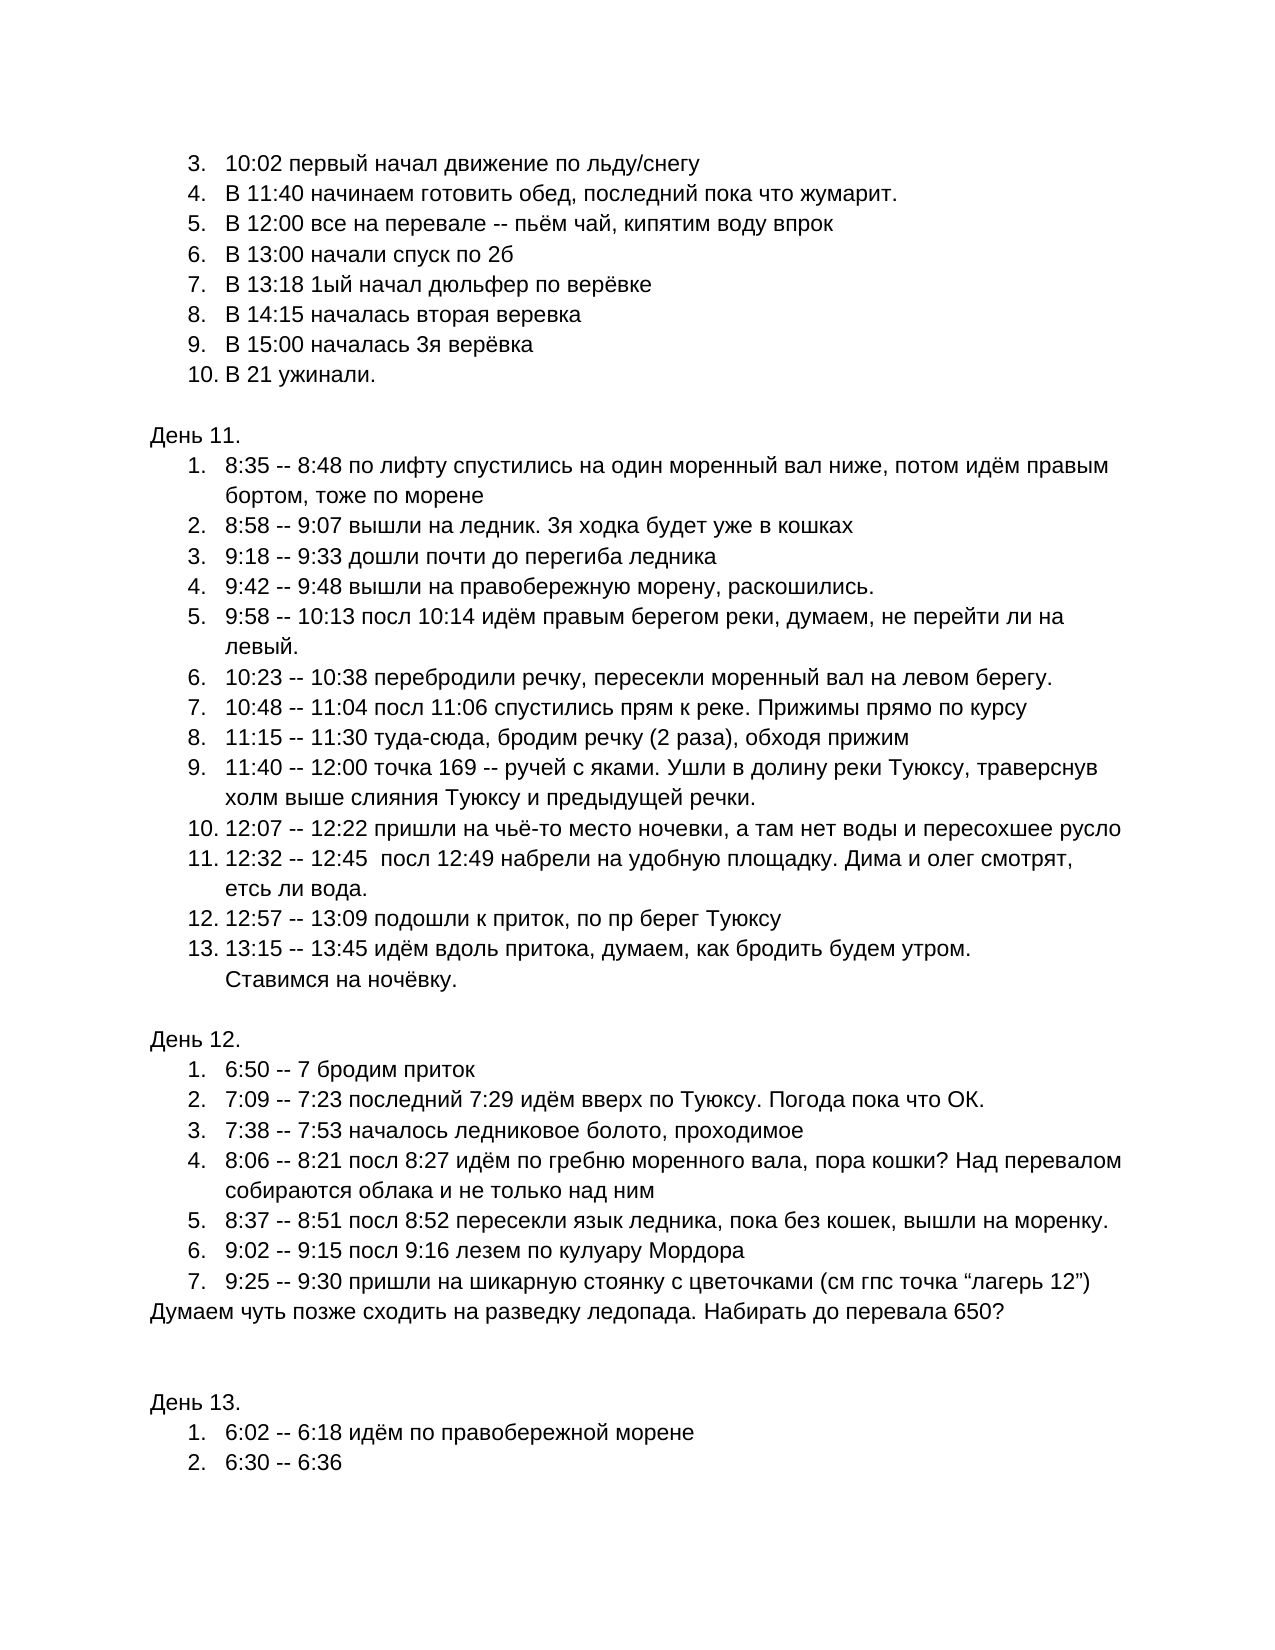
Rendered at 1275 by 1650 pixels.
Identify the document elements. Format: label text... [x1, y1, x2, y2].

list 12:32 -- 12:45 посл 12:49 набрели на удобную площадку. Дима и олег смотрят, етсь ли вода. [187, 845, 1125, 901]
list 9:58 -- 10:13 посл 10:14 идём правым берегом реки, думаем, не перейти ли на левый. [187, 603, 1125, 660]
list 9:02 -- 9:15 посл 9:16 лезем по кулуару Мордора [187, 1237, 1125, 1264]
list 8:58 -- 9:07 вышли на ледник. 3я ходка будет уже в кошках [187, 512, 1125, 539]
list 9:42 -- 9:48 вышли на правобережную морену, раскошились. [187, 573, 1125, 599]
list В 11:40 начинаем готовить обед, последний пока что жумарит. [187, 180, 1125, 207]
list 10:23 -- 10:38 перебродили речку, пересекли моренный вал на левом берегу. [187, 663, 1125, 690]
list 6:02 -- 6:18 идём по правобережной морене [187, 1419, 1125, 1445]
list 7:38 -- 7:53 началось ледниковое болото, проходимое [187, 1117, 1125, 1143]
list В 14:15 началась вторая веревка [187, 301, 1125, 327]
list 12:57 -- 13:09 подошли к приток, по пр берег Туюксу [187, 905, 1125, 932]
list 11:40 -- 12:00 точка 169 -- ручей с яками. Ушли в долину реки Туюксу, траверснув холм выше слияния Туюксу и предыдущей речки. [187, 754, 1125, 811]
list 9:25 -- 9:30 пришли на шикарную стоянку с цветочками (см гпс точка “лагерь 12”) [187, 1268, 1125, 1294]
list В 13:18 1ый начал дюльфер по верёвке [187, 271, 1125, 297]
list 7:09 -- 7:23 последний 7:29 идём вверх по Туюксу. Погода пока что ОК. [187, 1086, 1125, 1113]
list 6:30 -- 6:36 [187, 1449, 1125, 1475]
list 12:07 -- 12:22 пришли на чьё-то место ночевки, а там нет воды и пересохшее русло [187, 814, 1125, 841]
list 11:15 -- 11:30 туда-сюда, бродим речку (2 раза), обходя прижим [187, 724, 1125, 750]
text День 13. [150, 1388, 1125, 1415]
list В 12:00 все на перевале -- пьём чай, кипятим воду впрок [187, 210, 1125, 237]
text День 12. [150, 1026, 1125, 1052]
list В 21 ужинали. [187, 361, 1125, 388]
list 13:15 -- 13:45 идём вдоль притока, думаем, как бродить будем утром. Ставимся на ночёвку. [187, 935, 1125, 992]
text Думаем чуть позже сходить на разведку ледопада. Набирать до перевала 650? [150, 1298, 1125, 1324]
text День 11. [150, 422, 1125, 448]
list 8:06 -- 8:21 посл 8:27 идём по гребню моренного вала, пора кошки? Над перевалом собираются облака и не только над ним [187, 1147, 1125, 1203]
list 8:37 -- 8:51 посл 8:52 пересекли язык ледника, пока без кошек, вышли на моренку. [187, 1207, 1125, 1234]
list 6:50 -- 7 бродим приток [187, 1056, 1125, 1083]
list 9:18 -- 9:33 дошли почти до перегиба ледника [187, 543, 1125, 569]
list 10:48 -- 11:04 посл 11:06 спустились прям к реке. Прижимы прямо по курсу [187, 694, 1125, 720]
list В 13:00 начали спуск по 2б [187, 241, 1125, 267]
list 10:02 первый начал движение по льду/снегу [187, 150, 1125, 176]
list 8:35 -- 8:48 по лифту спустились на один моренный вал ниже, потом идём правым бортом, тоже по морене [187, 452, 1125, 509]
list В 15:00 началась 3я верёвка [187, 331, 1125, 358]
